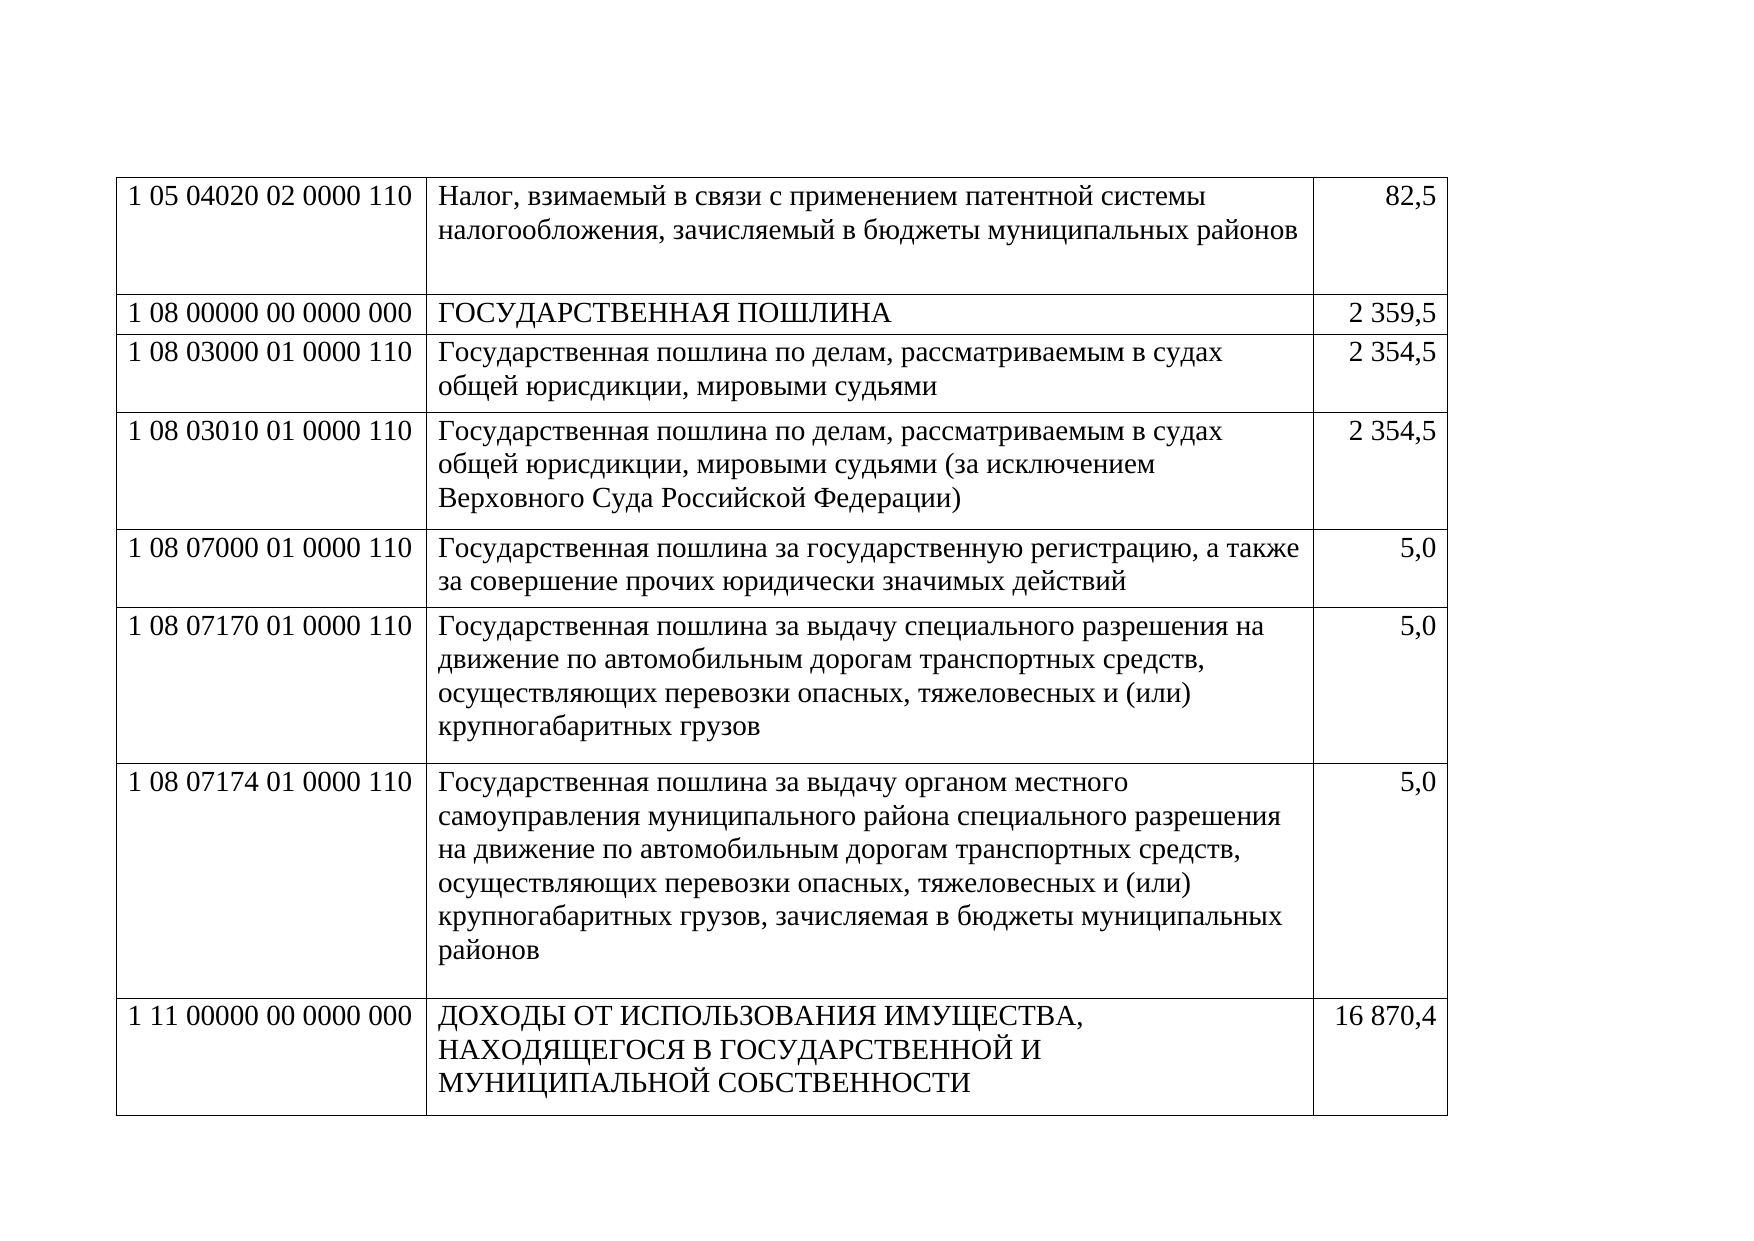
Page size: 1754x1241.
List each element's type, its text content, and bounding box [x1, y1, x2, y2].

table_cell Государственная пошлина по делам, рассматриваемым в судах общей юрисдикции, мировыми судьями (за исключением Верховного Суда Российской Федерации) [427, 413, 1313, 529]
table_cell 82,5 [1314, 178, 1447, 294]
table_cell ДОХОДЫ ОТ ИСПОЛЬЗОВАНИЯ ИМУЩЕСТВА, НАХОДЯЩЕГОСЯ В ГОСУДАРСТВЕННОЙ И МУНИЦИПАЛЬНОЙ СОБСТВЕННОСТИ [427, 999, 1313, 1115]
table_cell 1 08 03000 01 0000 110 [117, 335, 426, 412]
table_cell Государственная пошлина за выдачу органом местного самоуправления муниципального района специального разрешения на движение по автомобильным дорогам транспортных средств, осуществляющих перевозки опасных, тяжеловесных и (или) крупногабаритных грузов, зачисляемая в бюджеты муниципальных районов [427, 764, 1313, 997]
table_cell 5,0 [1314, 530, 1447, 607]
table_cell Государственная пошлина по делам, рассматриваемым в судах общей юрисдикции, мировыми судьями [427, 335, 1313, 412]
table_cell ГОСУДАРСТВЕННАЯ ПОШЛИНА [427, 295, 1313, 333]
table_cell 1 08 00000 00 0000 000 [117, 295, 426, 333]
table_cell Государственная пошлина за государственную регистрацию, а также за совершение прочих юридически значимых действий [427, 530, 1313, 607]
table_cell Налог, взимаемый в связи с применением патентной системы налогообложения, зачисляемый в бюджеты муниципальных районов [427, 178, 1313, 294]
table_cell 1 08 07174 01 0000 110 [117, 764, 426, 997]
table_cell 1 05 04020 02 0000 110 [117, 178, 426, 294]
table_cell 2 359,5 [1314, 295, 1447, 333]
table_cell 5,0 [1314, 764, 1447, 997]
table_cell Государственная пошлина за выдачу специального разрешения на движение по автомобильным дорогам транспортных средств, осуществляющих перевозки опасных, тяжеловесных и (или) крупногабаритных грузов [427, 608, 1313, 763]
table_cell 1 08 03010 01 0000 110 [117, 413, 426, 529]
table_cell 16 870,4 [1314, 999, 1447, 1115]
table_cell 2 354,5 [1314, 335, 1447, 412]
table_cell 1 11 00000 00 0000 000 [117, 999, 426, 1115]
table_cell 1 08 07000 01 0000 110 [117, 530, 426, 607]
table_cell 2 354,5 [1314, 413, 1447, 529]
table_cell 5,0 [1314, 608, 1447, 763]
table_cell 1 08 07170 01 0000 110 [117, 608, 426, 763]
